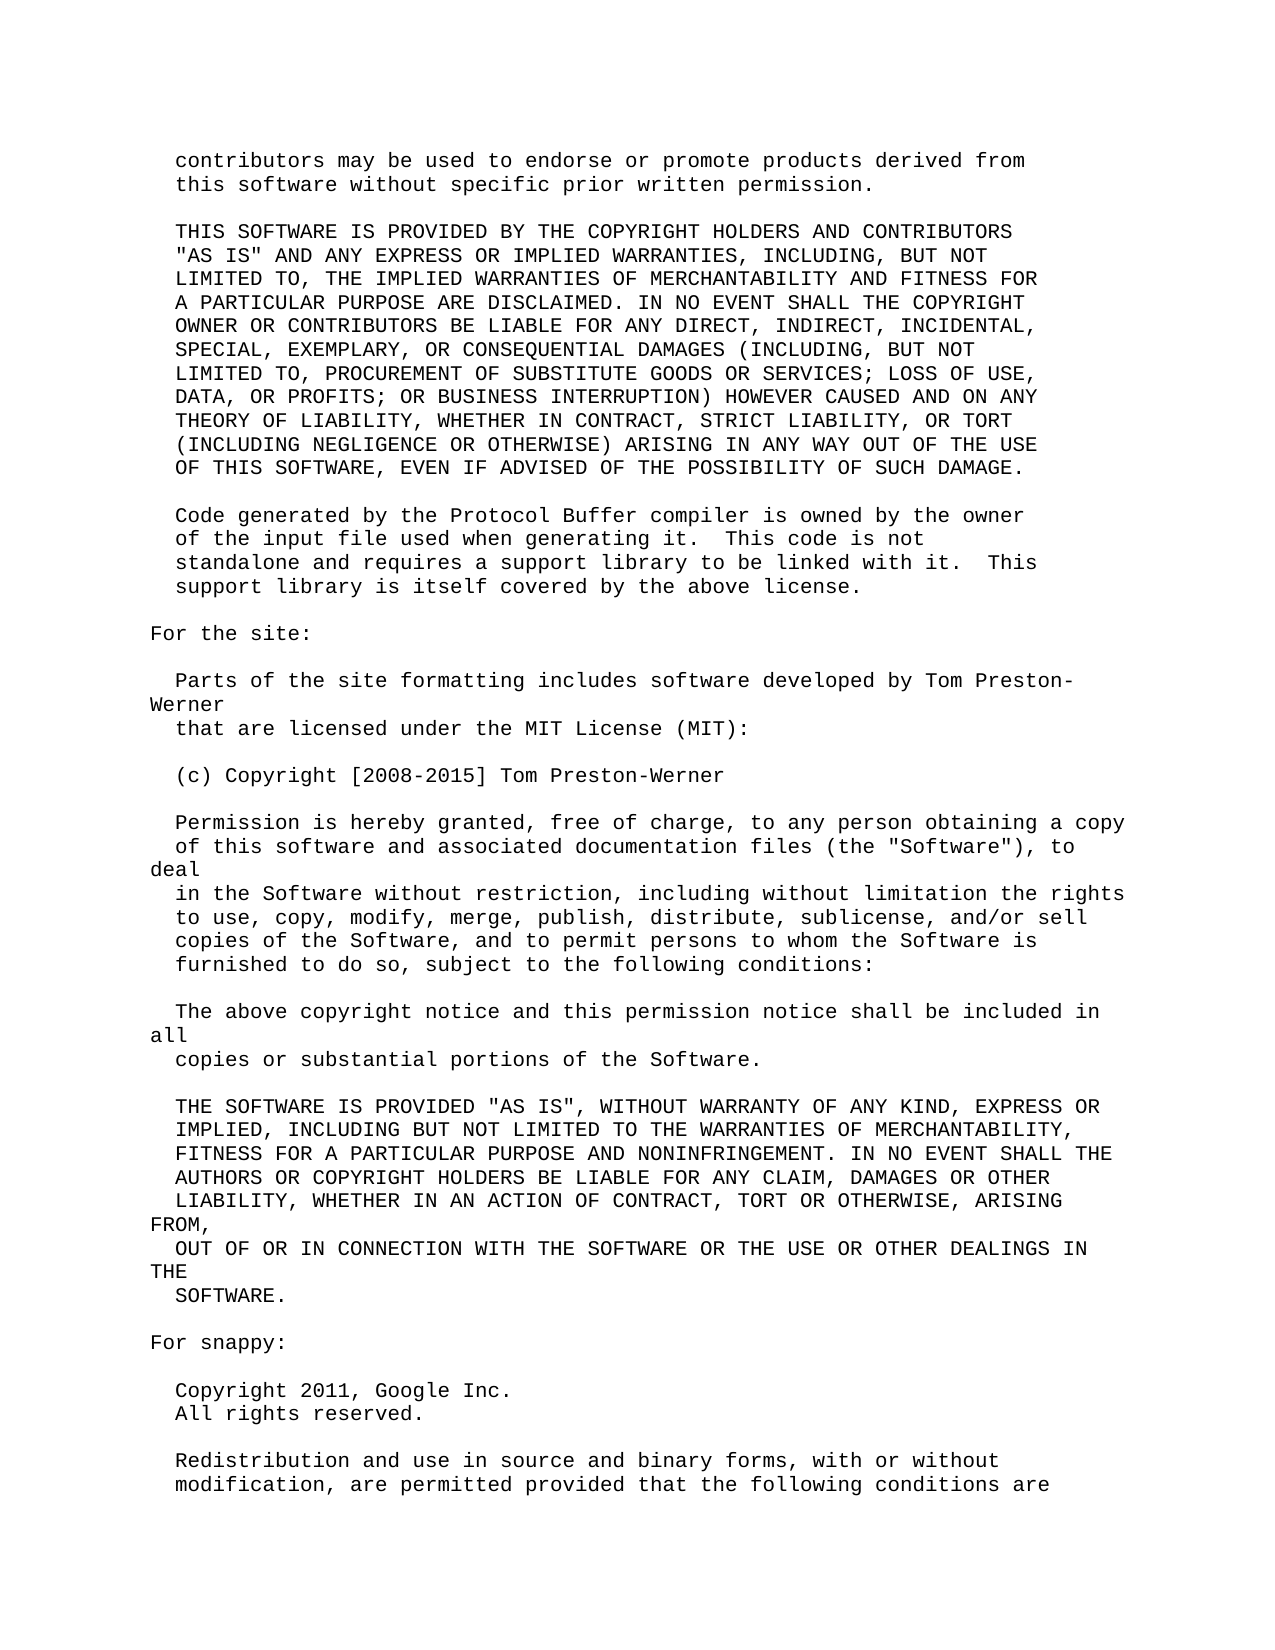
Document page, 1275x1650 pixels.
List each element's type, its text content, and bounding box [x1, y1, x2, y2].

text Redistribution and use in source and binary forms, with or without [150, 1451, 1125, 1474]
text The above copyright notice and this permission notice shall be included in all [150, 1001, 1125, 1048]
text modification, are permitted provided that the following conditions are [150, 1474, 1125, 1498]
text For the site: [150, 623, 1125, 647]
text (c) Copyright [2008-2015] Tom Preston-Werner [150, 765, 1125, 788]
text THE SOFTWARE IS PROVIDED "AS IS", WITHOUT WARRANTY OF ANY KIND, EXPRESS OR [150, 1096, 1125, 1119]
text THIS SOFTWARE IS PROVIDED BY THE COPYRIGHT HOLDERS AND CONTRIBUTORS [150, 221, 1125, 244]
text "AS IS" AND ANY EXPRESS OR IMPLIED WARRANTIES, INCLUDING, BUT NOT [150, 244, 1125, 268]
text contributors may be used to endorse or promote products derived from [150, 150, 1125, 174]
text SPECIAL, EXEMPLARY, OR CONSEQUENTIAL DAMAGES (INCLUDING, BUT NOT [150, 339, 1125, 363]
text standalone and requires a support library to be linked with it. This [150, 552, 1125, 576]
text A PARTICULAR PURPOSE ARE DISCLAIMED. IN NO EVENT SHALL THE COPYRIGHT [150, 292, 1125, 316]
text of this software and associated documentation files (the "Software"), to deal [150, 836, 1125, 883]
text OUT OF OR IN CONNECTION WITH THE SOFTWARE OR THE USE OR OTHER DEALINGS IN THE [150, 1238, 1125, 1285]
text support library is itself covered by the above license. [150, 576, 1125, 599]
text of the input file used when generating it. This code is not [150, 528, 1125, 552]
text OF THIS SOFTWARE, EVEN IF ADVISED OF THE POSSIBILITY OF SUCH DAMAGE. [150, 457, 1125, 481]
text Copyright 2011, Google Inc. [150, 1379, 1125, 1403]
text SOFTWARE. [150, 1285, 1125, 1309]
text For snappy: [150, 1332, 1125, 1356]
text OWNER OR CONTRIBUTORS BE LIABLE FOR ANY DIRECT, INDIRECT, INCIDENTAL, [150, 316, 1125, 339]
text LIMITED TO, THE IMPLIED WARRANTIES OF MERCHANTABILITY AND FITNESS FOR [150, 268, 1125, 292]
text AUTHORS OR COPYRIGHT HOLDERS BE LIABLE FOR ANY CLAIM, DAMAGES OR OTHER [150, 1167, 1125, 1190]
text in the Software without restriction, including without limitation the rights [150, 883, 1125, 907]
text Permission is hereby granted, free of charge, to any person obtaining a copy [150, 812, 1125, 836]
text to use, copy, modify, merge, publish, distribute, sublicense, and/or sell [150, 907, 1125, 930]
text furnished to do so, subject to the following conditions: [150, 954, 1125, 978]
text THEORY OF LIABILITY, WHETHER IN CONTRACT, STRICT LIABILITY, OR TORT [150, 410, 1125, 434]
text FITNESS FOR A PARTICULAR PURPOSE AND NONINFRINGEMENT. IN NO EVENT SHALL THE [150, 1143, 1125, 1167]
text Code generated by the Protocol Buffer compiler is owned by the owner [150, 505, 1125, 528]
text LIMITED TO, PROCUREMENT OF SUBSTITUTE GOODS OR SERVICES; LOSS OF USE, [150, 363, 1125, 386]
text (INCLUDING NEGLIGENCE OR OTHERWISE) ARISING IN ANY WAY OUT OF THE USE [150, 434, 1125, 457]
text that are licensed under the MIT License (MIT): [150, 717, 1125, 741]
text copies of the Software, and to permit persons to whom the Software is [150, 930, 1125, 954]
text DATA, OR PROFITS; OR BUSINESS INTERRUPTION) HOWEVER CAUSED AND ON ANY [150, 386, 1125, 410]
text LIABILITY, WHETHER IN AN ACTION OF CONTRACT, TORT OR OTHERWISE, ARISING FROM, [150, 1190, 1125, 1238]
text IMPLIED, INCLUDING BUT NOT LIMITED TO THE WARRANTIES OF MERCHANTABILITY, [150, 1119, 1125, 1143]
text Parts of the site formatting includes software developed by Tom Preston-Werner [150, 670, 1125, 717]
text All rights reserved. [150, 1403, 1125, 1427]
text this software without specific prior written permission. [150, 174, 1125, 197]
text copies or substantial portions of the Software. [150, 1048, 1125, 1072]
